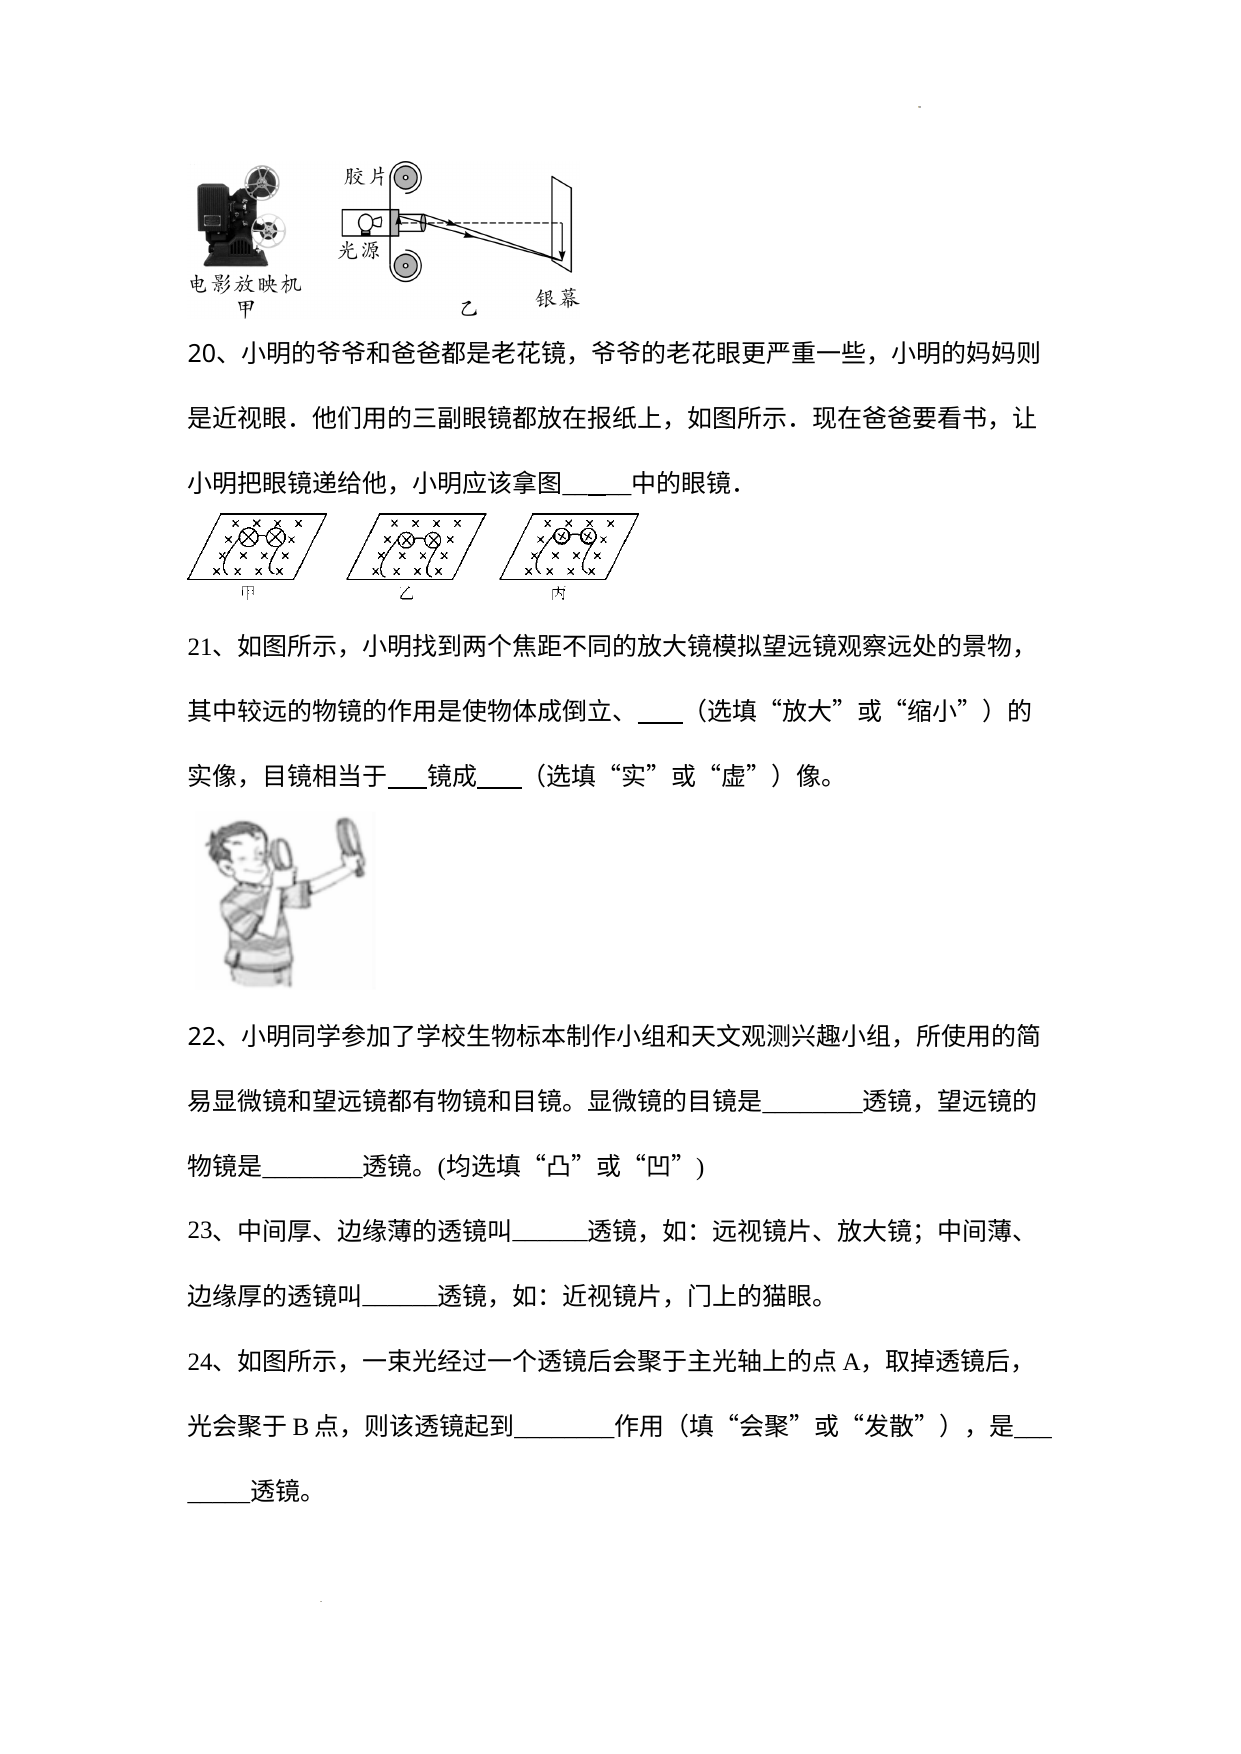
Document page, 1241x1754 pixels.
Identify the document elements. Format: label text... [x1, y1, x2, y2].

text 22、小明同学参加了学校生物标本制作小组和天文观测兴趣小组，所使用的简易显微镜和望远镜都有物镜和目镜。显微镜的目镜是________透镜，望远镜的物镜是________透镜。(均选填“凸”或“凹”) [187, 1002, 1053, 1197]
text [187, 1327, 1053, 1522]
picture [187, 806, 390, 996]
text 20、小明的爷爷和爸爸都是老花镜，爷爷的老花眼更严重一些，小明的妈妈则是近视眼．他们用的三副眼镜都放在报纸上，如图所示．现在爸爸要看书，让小明把眼镜递给他，小明应该拿图__ __中的眼镜． [187, 319, 1053, 514]
text 21、如图所示，小明找到两个焦距不同的放大镜模拟望远镜观察远处的景物，其中较远的物镜的作用是使物体成倒立、 （选填“放大”或“缩小”）的实像，目镜相当于 镜成 （选填“实”或“虚”）像。 [187, 612, 1053, 807]
picture [187, 513, 639, 600]
text 23、中间厚、边缘薄的透镜叫______透镜，如：远视镜片、放大镜；中间薄、边缘厚的透镜叫______透镜，如：近视镜片，门上的猫眼。 [187, 1197, 1053, 1327]
picture [187, 161, 580, 319]
